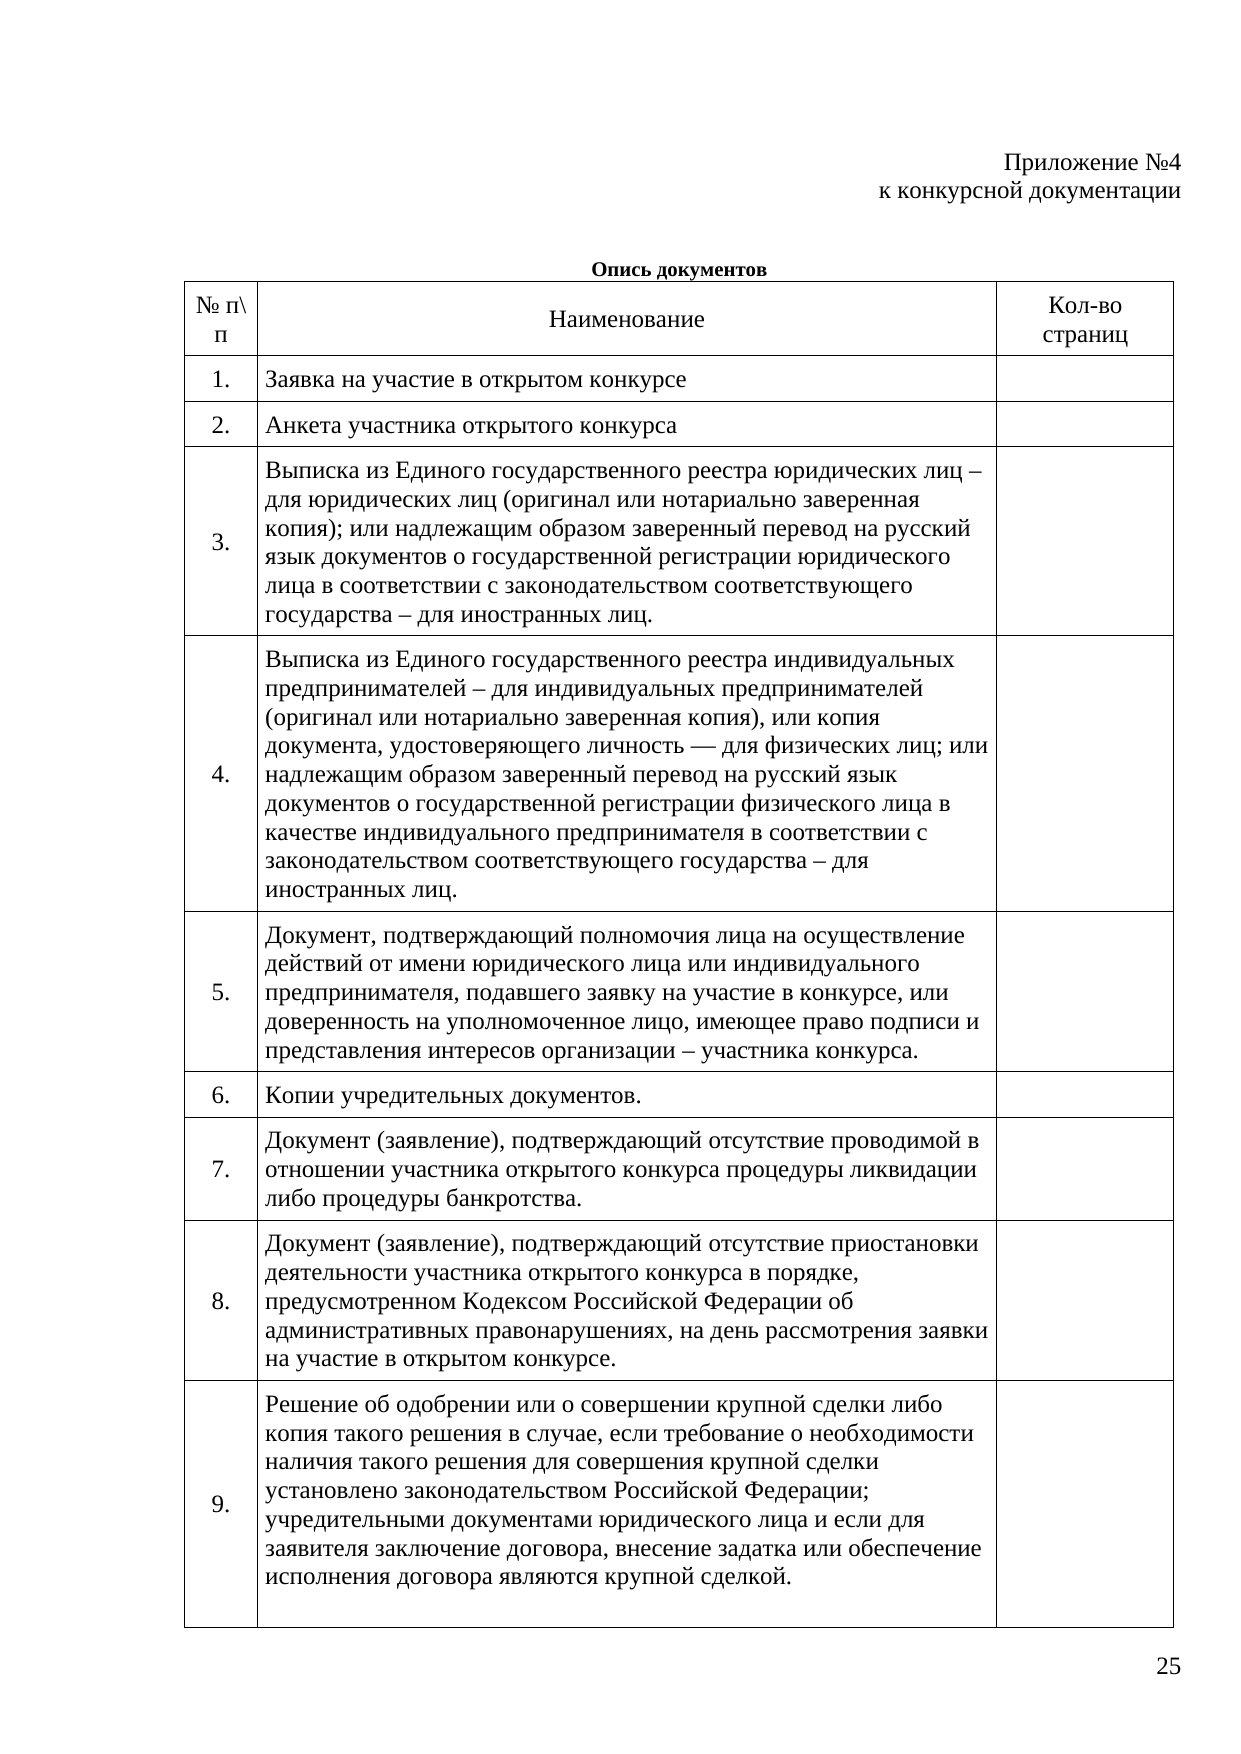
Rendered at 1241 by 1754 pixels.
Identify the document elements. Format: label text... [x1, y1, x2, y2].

table_cell 1. [185, 356, 257, 401]
table_header № п\п [185, 282, 257, 355]
table_cell 6. [185, 1072, 257, 1117]
table_cell 5. [185, 912, 257, 1071]
text к конкурсной документации [177, 176, 1181, 204]
table_cell Анкета участника открытого конкурса [258, 402, 996, 446]
table_cell 8. [185, 1221, 257, 1380]
table_header Кол-во страниц [997, 282, 1173, 355]
table_cell Выписка из Единого государственного реестра индивидуальных предпринимателей – для индивидуальных предпринимателей (оригинал или нотариально заверенная копия), или копия документа, удостоверяющего личность — для физических лиц; или надлежащим образом заверенный перевод на русский язык документов о государственной регистрации физического лица в качестве индивидуального предпринимателя в соответствии с законодательством соответствующего государства – для иностранных лиц. [258, 636, 996, 911]
table_cell [997, 1221, 1173, 1380]
table_cell 3. [185, 447, 257, 635]
table_cell Документ, подтверждающий полномочия лица на осуществление действий от имени юридического лица или индивидуального предпринимателя, подавшего заявку на участие в конкурсе, или доверенность на уполномоченное лицо, имеющее право подписи и представления интересов организации – участника конкурса. [258, 912, 996, 1071]
table_cell [997, 356, 1173, 401]
table_cell 7. [185, 1118, 257, 1219]
text Приложение №4 [177, 147, 1181, 176]
table_cell [997, 912, 1173, 1071]
table_header Наименование [258, 282, 996, 355]
table_cell [997, 402, 1173, 446]
table_cell [997, 1118, 1173, 1219]
table_cell [997, 447, 1173, 635]
table_cell Заявка на участие в открытом конкурсе [258, 356, 996, 401]
table_cell [997, 1072, 1173, 1117]
table_cell 2. [185, 402, 257, 446]
table_cell [997, 1381, 1173, 1627]
table_cell Копии учредительных документов. [258, 1072, 996, 1117]
table_cell Выписка из Единого государственного реестра юридических лиц – для юридических лиц (оригинал или нотариально заверенная копия); или надлежащим образом заверенный перевод на русский язык документов о государственной регистрации юридического лица в соответствии с законодательством соответствующего государства – для иностранных лиц. [258, 447, 996, 635]
table_cell 9. [185, 1381, 257, 1627]
table_cell Документ (заявление), подтверждающий отсутствие приостановки деятельности участника открытого конкурса в порядке, предусмотренном Кодексом Российской Федерации об административных правонарушениях, на день рассмотрения заявки на участие в открытом конкурсе. [258, 1221, 996, 1380]
table_cell 4. [185, 636, 257, 911]
table_cell Документ (заявление), подтверждающий отсутствие проводимой в отношении участника открытого конкурса процедуры ликвидации либо процедуры банкротства. [258, 1118, 996, 1219]
text Опись документов [177, 257, 1181, 281]
table_cell [997, 636, 1173, 911]
table_cell Решение об одобрении или о совершении крупной сделки либо копия такого решения в случае, если требование о необходимости наличия такого решения для совершения крупной сделки установлено законодательством Российской Федерации; учредительными документами юридического лица и если для заявителя заключение договора, внесение задатка или обеспечение исполнения договора являются крупной сделкой. [258, 1381, 996, 1627]
